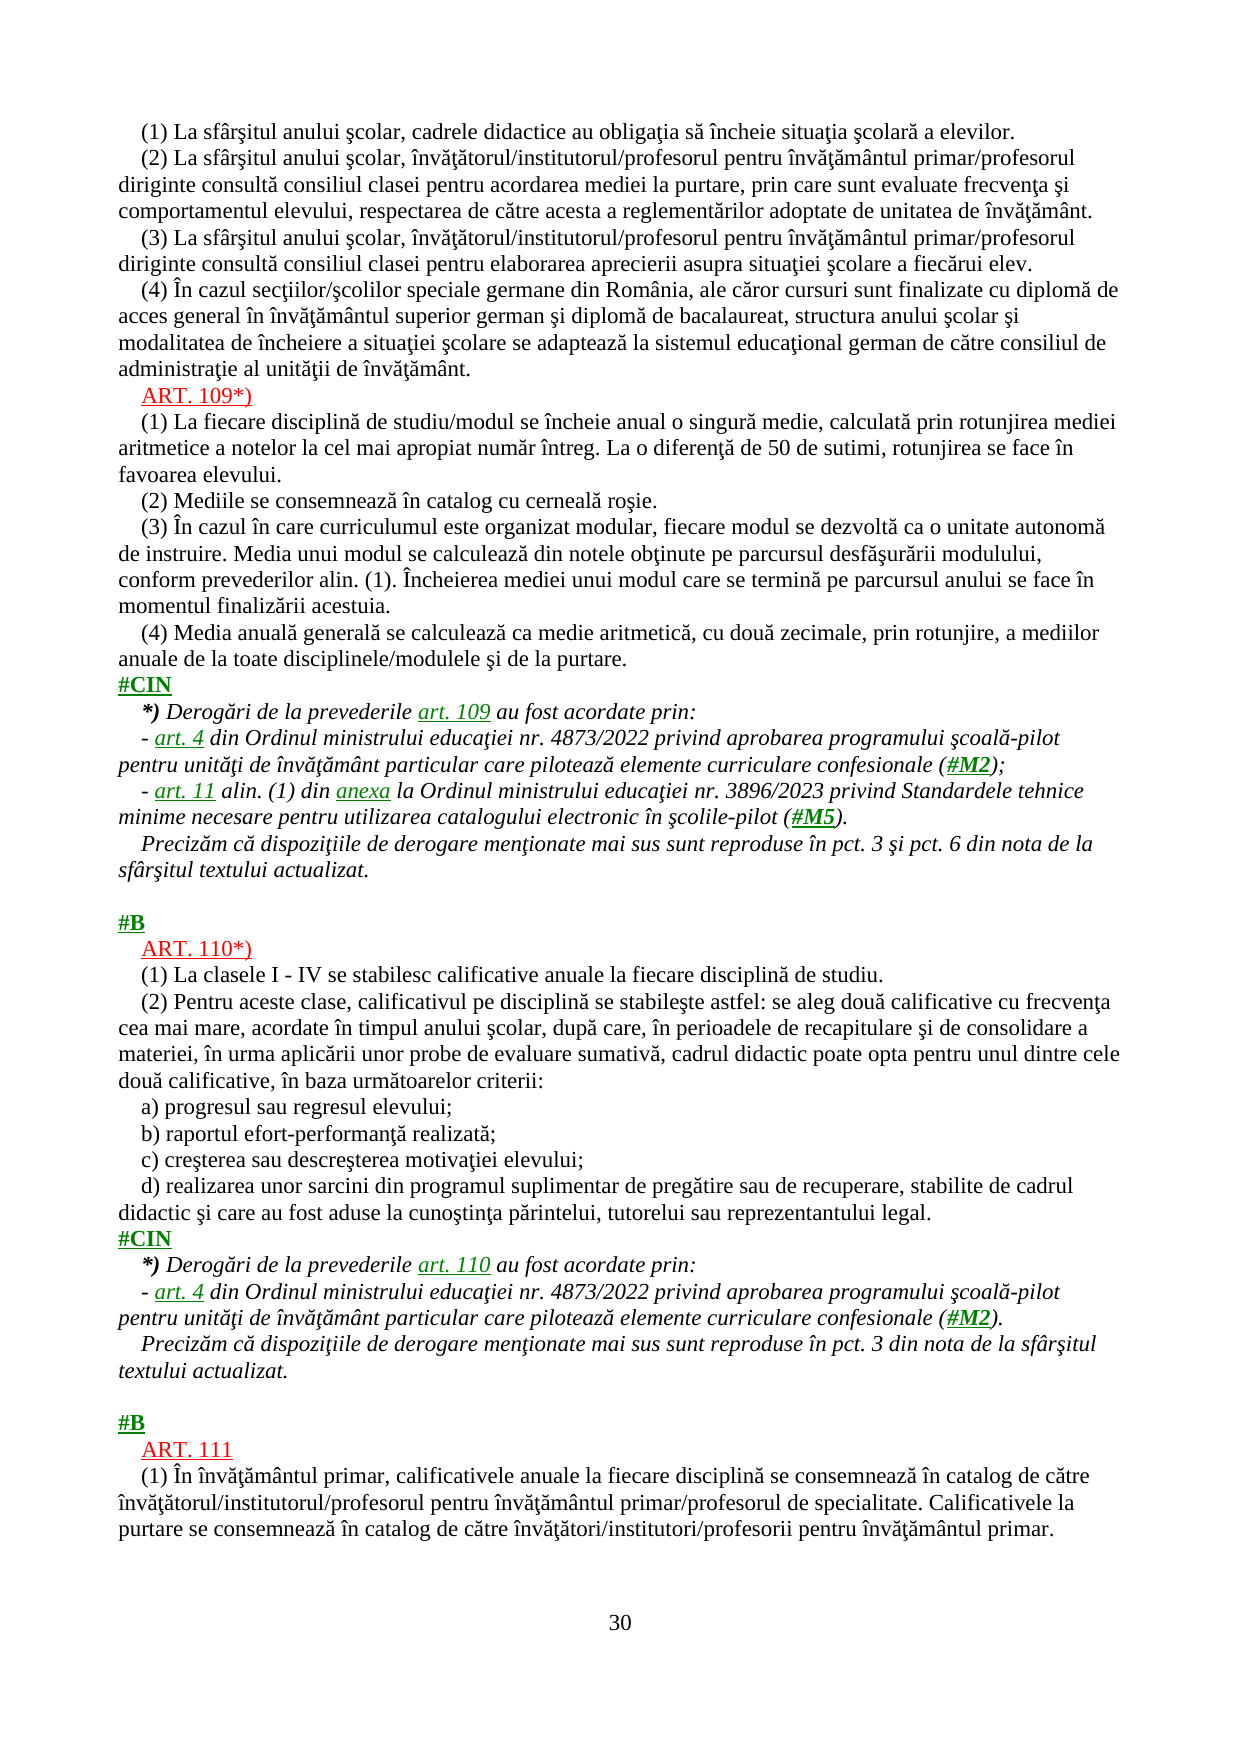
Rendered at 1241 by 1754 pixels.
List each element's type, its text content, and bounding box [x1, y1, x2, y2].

text *) Derogări de la prevederile art. 110 au fost acordate prin: [118, 1251, 1122, 1278]
text (3) La sfârşitul anului şcolar, învăţătorul/institutorul/profesorul pentru învăţământul primar/profesorul diriginte consultă consiliul clasei pentru elaborarea aprecierii asupra situaţiei şcolare a fiecărui elev. [118, 223, 1122, 276]
text - art. 11 alin. (1) din anexa la Ordinul ministrului educaţiei nr. 3896/2023 privind Standardele tehnice minime necesare pentru utilizarea catalogului electronic în şcolile-pilot (#M5). [118, 777, 1122, 830]
text Precizăm că dispoziţiile de derogare menţionate mai sus sunt reproduse în pct. 3 şi pct. 6 din nota de la sfârşitul textului actualizat. [118, 830, 1122, 882]
text ART. 110*) [118, 935, 1122, 961]
text #B [118, 909, 1122, 935]
text #B [118, 1409, 1122, 1436]
text Precizăm că dispoziţiile de derogare menţionate mai sus sunt reproduse în pct. 3 din nota de la sfârşitul textului actualizat. [118, 1330, 1122, 1383]
text (4) În cazul secţiilor/şcolilor speciale germane din România, ale căror cursuri sunt finalizate cu diplomă de acces general în învăţământul superior german şi diplomă de bacalaureat, structura anului şcolar şi modalitatea de încheiere a situaţiei şcolare se adaptează la sistemul educaţional german de către consiliul de administraţie al unităţii de învăţământ. [118, 276, 1122, 382]
text c) creşterea sau descreşterea motivaţiei elevului; [118, 1146, 1122, 1172]
text (1) În învăţământul primar, calificativele anuale la fiecare disciplină se consemnează în catalog de către învăţătorul/institutorul/profesorul pentru învăţământul primar/profesorul de specialitate. Calificativele la purtare se consemnează în catalog de către învăţători/institutori/profesorii pentru învăţământul primar. [118, 1462, 1122, 1541]
text b) raportul efort-performanţă realizată; [118, 1119, 1122, 1146]
text (4) Media anuală generală se calculează ca medie aritmetică, cu două zecimale, prin rotunjire, a mediilor anuale de la toate disciplinele/modulele şi de la purtare. [118, 619, 1122, 672]
text (2) La sfârşitul anului şcolar, învăţătorul/institutorul/profesorul pentru învăţământul primar/profesorul diriginte consultă consiliul clasei pentru acordarea mediei la purtare, prin care sunt evaluate frecvenţa şi comportamentul elevului, respectarea de către acesta a reglementărilor adoptate de unitatea de învăţământ. [118, 144, 1122, 223]
text #CIN [118, 672, 1122, 698]
text (3) În cazul în care curriculumul este organizat modular, fiecare modul se dezvoltă ca o unitate autonomă de instruire. Media unui modul se calculează din notele obţinute pe parcursul desfăşurării modulului, conform prevederilor alin. (1). Încheierea mediei unui modul care se termină pe parcursul anului se face în momentul finalizării acestuia. [118, 513, 1122, 619]
text (2) Mediile se consemnează în catalog cu cerneală roşie. [118, 487, 1122, 513]
text a) progresul sau regresul elevului; [118, 1093, 1122, 1119]
text *) Derogări de la prevederile art. 109 au fost acordate prin: [118, 698, 1122, 724]
text (1) La fiecare disciplină de studiu/modul se încheie anual o singură medie, calculată prin rotunjirea mediei aritmetice a notelor la cel mai apropiat număr întreg. La o diferenţă de 50 de sutimi, rotunjirea se face în favoarea elevului. [118, 408, 1122, 487]
text #CIN [118, 1225, 1122, 1251]
text - art. 4 din Ordinul ministrului educaţiei nr. 4873/2022 privind aprobarea programului şcoală-pilot pentru unităţi de învăţământ particular care pilotează elemente curriculare confesionale (#M2); [118, 724, 1122, 777]
text (2) Pentru aceste clase, calificativul pe disciplină se stabileşte astfel: se aleg două calificative cu frecvenţa cea mai mare, acordate în timpul anului şcolar, după care, în perioadele de recapitulare şi de consolidare a materiei, în urma aplicării unor probe de evaluare sumativă, cadrul didactic poate opta pentru unul dintre cele două calificative, în baza următoarelor criterii: [118, 988, 1122, 1093]
text (1) La clasele I - IV se stabilesc calificative anuale la fiecare disciplină de studiu. [118, 961, 1122, 988]
text d) realizarea unor sarcini din programul suplimentar de pregătire sau de recuperare, stabilite de cadrul didactic şi care au fost aduse la cunoştinţa părintelui, tutorelui sau reprezentantului legal. [118, 1172, 1122, 1225]
text ART. 109*) [118, 382, 1122, 408]
text ART. 111 [118, 1436, 1122, 1462]
text (1) La sfârşitul anului şcolar, cadrele didactice au obligaţia să încheie situaţia şcolară a elevilor. [118, 118, 1122, 144]
text - art. 4 din Ordinul ministrului educaţiei nr. 4873/2022 privind aprobarea programului şcoală-pilot pentru unităţi de învăţământ particular care pilotează elemente curriculare confesionale (#M2). [118, 1278, 1122, 1330]
